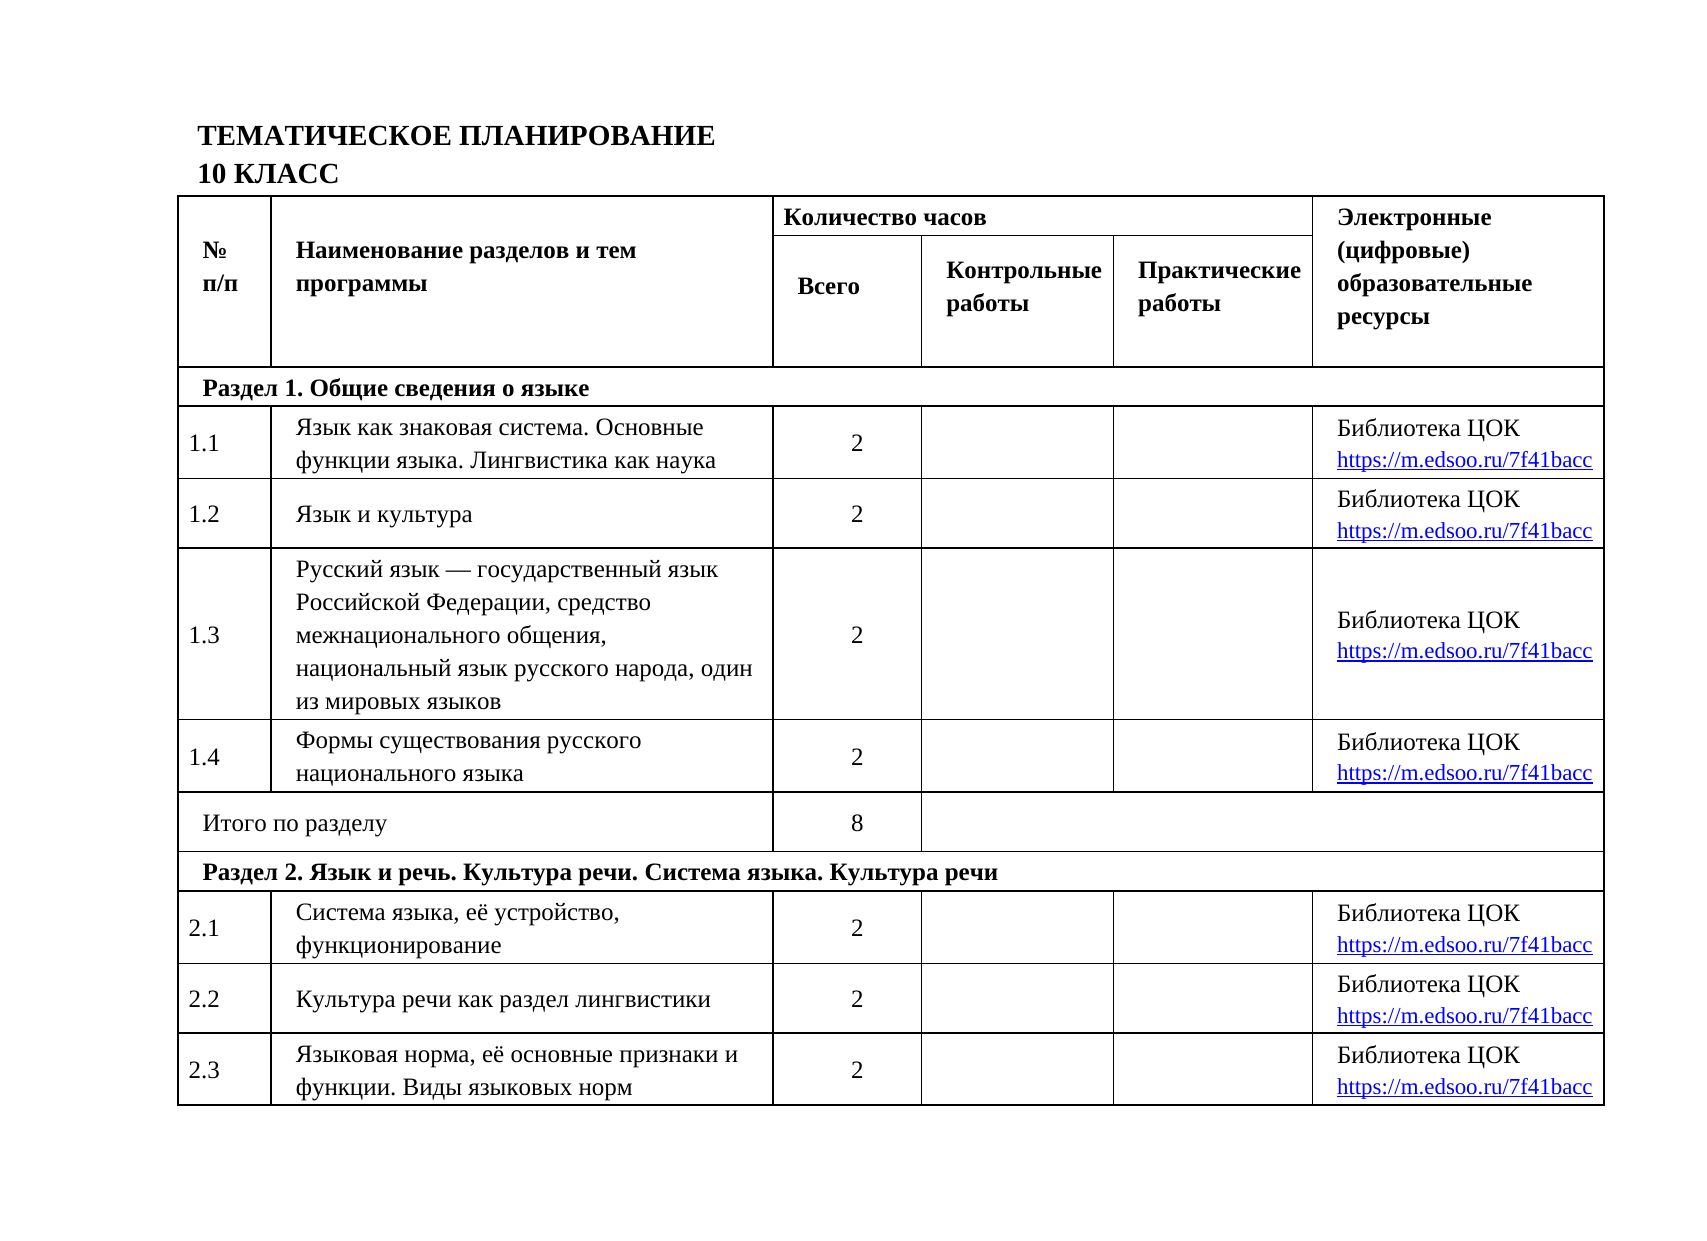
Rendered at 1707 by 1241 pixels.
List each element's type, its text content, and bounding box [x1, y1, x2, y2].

table_header № п/п [179, 197, 270, 366]
table_cell 8 [774, 793, 921, 851]
table_cell Раздел 2. Язык и речь. Культура речи. Система языка. Культура речи [179, 852, 1603, 890]
table_cell [922, 720, 1113, 791]
table_cell 2 [774, 720, 921, 791]
table_cell Русский язык — государственный язык Российской Федерации, средство межнационального общения, национальный язык русского народа, один из мировых языков [272, 549, 772, 719]
table_header Наименование разделов и тем программы [272, 197, 772, 366]
table_cell [922, 793, 1603, 851]
table_cell Формы существования русского национального языка [272, 720, 772, 791]
table_cell Библиотека ЦОК https://m.edsoo.ru/7f41bacc [1313, 407, 1603, 478]
table_cell [1114, 549, 1312, 719]
table_cell [1114, 407, 1312, 478]
table_header Количество часов [774, 197, 1312, 234]
table_cell 1.3 [179, 549, 270, 719]
text 10 КЛАСС [190, 157, 1618, 190]
table_cell Библиотека ЦОК https://m.edsoo.ru/7f41bacc [1313, 549, 1603, 719]
table_cell Библиотека ЦОК https://m.edsoo.ru/7f41bacc [1313, 892, 1603, 962]
table_cell 1.1 [179, 407, 270, 478]
table_cell [922, 549, 1113, 719]
table_cell [922, 407, 1113, 478]
table_cell Язык как знаковая система. Основные функции языка. Лингвистика как наука [272, 407, 772, 478]
table_cell [922, 964, 1113, 1032]
table_cell Языковая норма, её основные признаки и функции. Виды языковых норм [272, 1034, 772, 1104]
table_cell Библиотека ЦОК https://m.edsoo.ru/7f41bacc [1313, 479, 1603, 547]
table_cell 2.1 [179, 892, 270, 962]
table_cell [1114, 1034, 1312, 1104]
table_cell Язык и культура [272, 479, 772, 547]
table_cell Всего [774, 236, 921, 366]
table_cell 2 [774, 479, 921, 547]
table_cell 1.2 [179, 479, 270, 547]
table_cell 2 [774, 892, 921, 962]
table_cell [1114, 720, 1312, 791]
table_cell Раздел 1. Общие сведения о языке [179, 368, 1603, 405]
table_cell 2.3 [179, 1034, 270, 1104]
table_cell 2 [774, 407, 921, 478]
table_cell Библиотека ЦОК https://m.edsoo.ru/7f41bacc [1313, 720, 1603, 791]
table_cell Практические работы [1114, 236, 1312, 366]
text ТЕМАТИЧЕСКОЕ ПЛАНИРОВАНИЕ [190, 118, 1618, 152]
table_cell 2 [774, 964, 921, 1032]
table_header Электронные (цифровые) образовательные ресурсы [1313, 197, 1603, 366]
table_cell [1114, 479, 1312, 547]
table_cell [922, 1034, 1113, 1104]
table_cell Контрольные работы [922, 236, 1113, 366]
table_cell Итого по разделу [179, 793, 772, 851]
table_cell 2 [774, 1034, 921, 1104]
table_cell 2 [774, 549, 921, 719]
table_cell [1313, 964, 1603, 1032]
table_cell 1.4 [179, 720, 270, 791]
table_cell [1313, 1034, 1603, 1104]
table_cell [1114, 964, 1312, 1032]
table_cell 2.2 [179, 964, 270, 1032]
table_cell [922, 892, 1113, 962]
table_cell [922, 479, 1113, 547]
table_cell Культура речи как раздел лингвистики [272, 964, 772, 1032]
table_cell [1114, 892, 1312, 962]
table_cell Система языка, её устройство, функционирование [272, 892, 772, 962]
